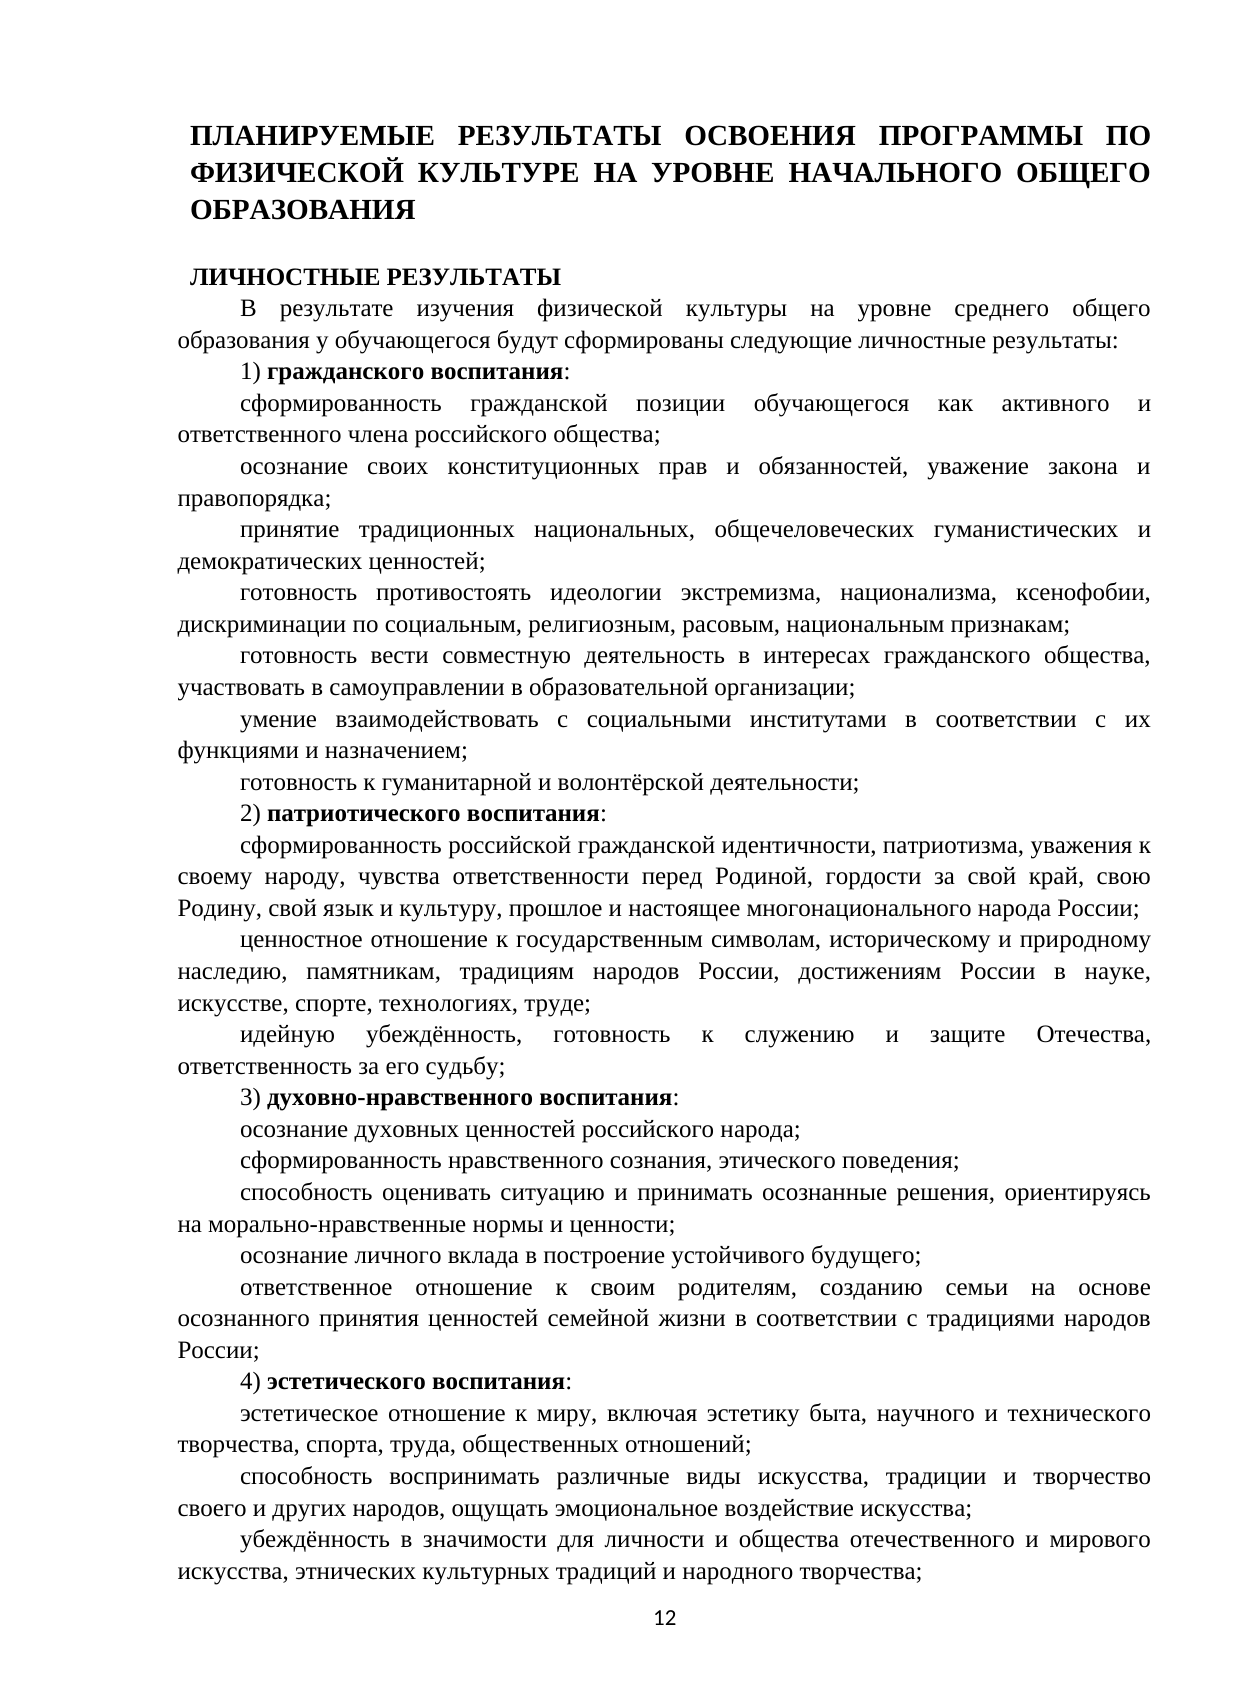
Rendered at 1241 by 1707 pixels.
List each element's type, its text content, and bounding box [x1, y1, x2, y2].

text готовность к гуманитарной и волонтёрской деятельности; [177, 767, 1152, 796]
text осознание своих конституционных прав и обязанностей, уважение закона и правопорядка; [177, 451, 1152, 511]
text готовность противостоять идеологии экстремизма, национализма, ксенофобии, дискриминации по социальным, религиозным, расовым, национальным признакам; [177, 577, 1152, 638]
text ЛИЧНОСТНЫЕ РЕЗУЛЬТАТЫ [190, 262, 1152, 291]
text принятие традиционных национальных, общечеловеческих гуманистических и демократических ценностей; [177, 514, 1152, 574]
text В результате изучения физической культуры на уровне среднего общего образования у обучающегося будут сформированы следующие личностные результаты: [177, 293, 1152, 354]
text ценностное отношение к государственным символам, историческому и природному наследию, памятникам, традициям народов России, достижениям России в науке, искусстве, спорте, технологиях, труде; [177, 924, 1152, 1016]
text идейную убеждённость, готовность к служению и защите Отечества, ответственность за его судьбу; [177, 1019, 1152, 1079]
text осознание личного вклада в построение устойчивого будущего; [177, 1240, 1152, 1269]
text эстетическое отношение к миру, включая эстетику быта, научного и технического творчества, спорта, труда, общественных отношений; [177, 1398, 1152, 1458]
text сформированность российской гражданской идентичности, патриотизма, уважения к своему народу, чувства ответственности перед Родиной, гордости за свой край, свою Родину, свой язык и культуру, прошлое и настоящее многонационального народа России; [177, 830, 1152, 922]
text убеждённость в значимости для личности и общества отечественного и мирового искусства, этнических культурных традиций и народного творчества; [177, 1524, 1152, 1584]
text способность оценивать ситуацию и принимать осознанные решения, ориентируясь на морально-нравственные нормы и ценности; [177, 1177, 1152, 1237]
text 3) духовно-нравственного воспитания: [177, 1082, 1152, 1111]
text готовность вести совместную деятельность в интересах гражданского общества, участвовать в самоуправлении в образовательной организации; [177, 641, 1152, 701]
text сформированность нравственного сознания, этического поведения; [177, 1146, 1152, 1174]
text осознание духовных ценностей российского народа; [177, 1114, 1152, 1143]
text способность воспринимать различные виды искусства, традиции и творчество своего и других народов, ощущать эмоциональное воздействие искусства; [177, 1461, 1152, 1521]
text умение взаимодействовать с социальными институтами в соответствии с их функциями и назначением; [177, 704, 1152, 764]
text 2) патриотического воспитания: [177, 798, 1152, 827]
text ответственное отношение к своим родителям, созданию семьи на основе осознанного принятия ценностей семейной жизни в соответствии с традициями народов России; [177, 1272, 1152, 1364]
text сформированность гражданской позиции обучающегося как активного и ответственного члена российского общества; [177, 388, 1152, 448]
text 1) гражданского воспитания: [177, 356, 1152, 385]
text ПЛАНИРУЕМЫЕ РЕЗУЛЬТАТЫ ОСВОЕНИЯ ПРОГРАММЫ ПО ФИЗИЧЕСКОЙ КУЛЬТУРЕ НА УРОВНЕ НАЧАЛЬНОГО ОБЩЕГО ОБРАЗОВАНИЯ [190, 118, 1152, 225]
text 4) эстетического воспитания: [177, 1366, 1152, 1395]
